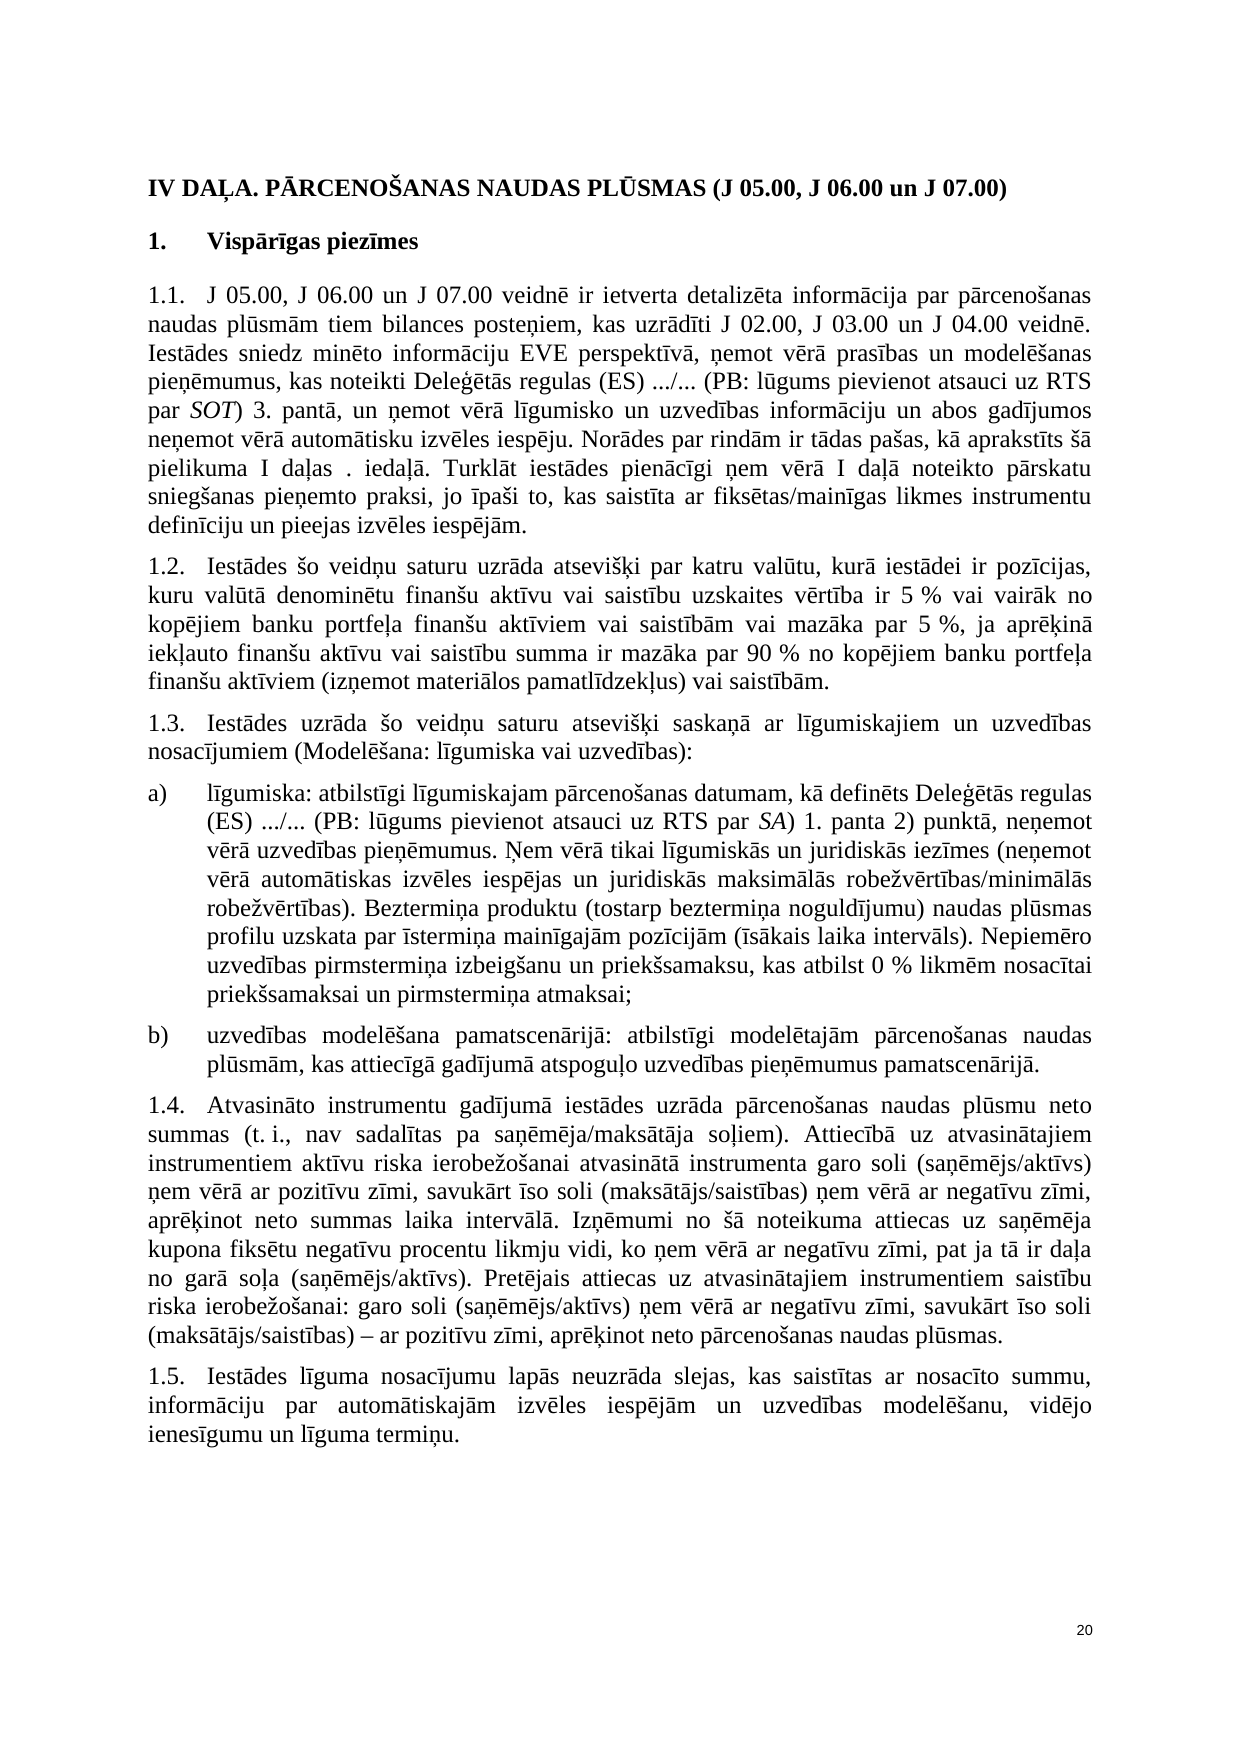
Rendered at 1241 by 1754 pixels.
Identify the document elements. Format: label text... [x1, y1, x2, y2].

list 1. Vispārīgas piezīmes [148, 226, 1093, 255]
text b) uzvedības modelēšana pamatscenārijā: atbilstīgi modelētajām pārcenošanas naudas plūsmām, kas attiecīgā gadījumā atspoguļo uzvedības pieņēmumus pamatscenārijā. [148, 1020, 1093, 1078]
text 1.5. Iestādes līguma nosacījumu lapās neuzrāda slejas, kas saistītas ar nosacīto summu, informāciju par automātiskajām izvēles iespējām un uzvedības modelēšanu, vidējo ienesīgumu un līguma termiņu. [148, 1361, 1093, 1448]
text 1.1. J 05.00, J 06.00 un J 07.00 veidnē ir ietverta detalizēta informācija par pārcenošanas naudas plūsmām tiem bilances posteņiem, kas uzrādīti J 02.00, J 03.00 un J 04.00 veidnē. Iestādes sniedz minēto informāciju EVE perspektīvā, ņemot vērā prasības un modelēšanas pieņēmumus, kas noteikti Deleģētās regulas (ES) .../... (PB: lūgums pievienot atsauci uz RTS par SOT) 3. pantā, un ņemot vērā līgumisko un uzvedības informāciju un abos gadījumos neņemot vērā automātisku izvēles iespēju. Norādes par rindām ir tādas pašas, kā aprakstīts šā pielikuma I daļas 11. iedaļā. Turklāt iestādes pienācīgi ņem vērā I daļā noteikto pārskatu sniegšanas pieņemto praksi, jo īpaši to, kas saistīta ar fiksētas/mainīgas likmes instrumentu definīciju un pieejas izvēles iespējām. [148, 280, 1093, 539]
text 1.3. Iestādes uzrāda šo veidņu saturu atsevišķi saskaņā ar līgumiskajiem un uzvedības nosacījumiem (Modelēšana: līgumiska vai uzvedības): [148, 708, 1093, 765]
text a) līgumiska: atbilstīgi līgumiskajam pārcenošanas datumam, kā definēts Deleģētās regulas (ES) .../... (PB: lūgums pievienot atsauci uz RTS par SA) 1. panta 2) punktā, neņemot vērā uzvedības pieņēmumus. Ņem vērā tikai līgumiskās un juridiskās iezīmes (neņemot vērā automātiskas izvēles iespējas un juridiskās maksimālās robežvērtības/minimālās robežvērtības). Beztermiņa produktu (tostarp beztermiņa noguldījumu) naudas plūsmas profilu uzskata par īstermiņa mainīgajām pozīcijām (īsākais laika intervāls). Nepiemēro uzvedības pirmstermiņa izbeigšanu un priekšsamaksu, kas atbilst 0 % likmēm nosacītai priekšsamaksai un pirmstermiņa atmaksai; [148, 778, 1093, 1008]
text 1.4. Atvasināto instrumentu gadījumā iestādes uzrāda pārcenošanas naudas plūsmu neto summas (t. i., nav sadalītas pa saņēmēja/maksātāja soļiem). Attiecībā uz atvasinātajiem instrumentiem aktīvu riska ierobežošanai atvasinātā instrumenta garo soli (saņēmējs/aktīvs) ņem vērā ar pozitīvu zīmi, savukārt īso soli (maksātājs/saistības) ņem vērā ar negatīvu zīmi, aprēķinot neto summas laika intervālā. Izņēmumi no šā noteikuma attiecas uz saņēmēja kupona fiksētu negatīvu procentu likmju vidi, ko ņem vērā ar negatīvu zīmi, pat ja tā ir daļa no garā soļa (saņēmējs/aktīvs). Pretējais attiecas uz atvasinātajiem instrumentiem saistību riska ierobežošanai: garo soli (saņēmējs/aktīvs) ņem vērā ar negatīvu zīmi, savukārt īso soli (maksātājs/saistības) – ar pozitīvu zīmi, aprēķinot neto pārcenošanas naudas plūsmas. [148, 1090, 1093, 1349]
subtitle IV DAĻA. PĀRCENOŠANAS NAUDAS PLŪSMAS (J 05.00, J 06.00 un J 07.00) [148, 173, 1093, 201]
text 1.2. Iestādes šo veidņu saturu uzrāda atsevišķi par katru valūtu, kurā iestādei ir pozīcijas, kuru valūtā denominētu finanšu aktīvu vai saistību uzskaites vērtība ir 5 % vai vairāk no kopējiem banku portfeļa finanšu aktīviem vai saistībām vai mazāka par 5 %, ja aprēķinā iekļauto finanšu aktīvu vai saistību summa ir mazāka par 90 % no kopējiem banku portfeļa finanšu aktīviem (izņemot materiālos pamatlīdzekļus) vai saistībām. [148, 551, 1093, 695]
